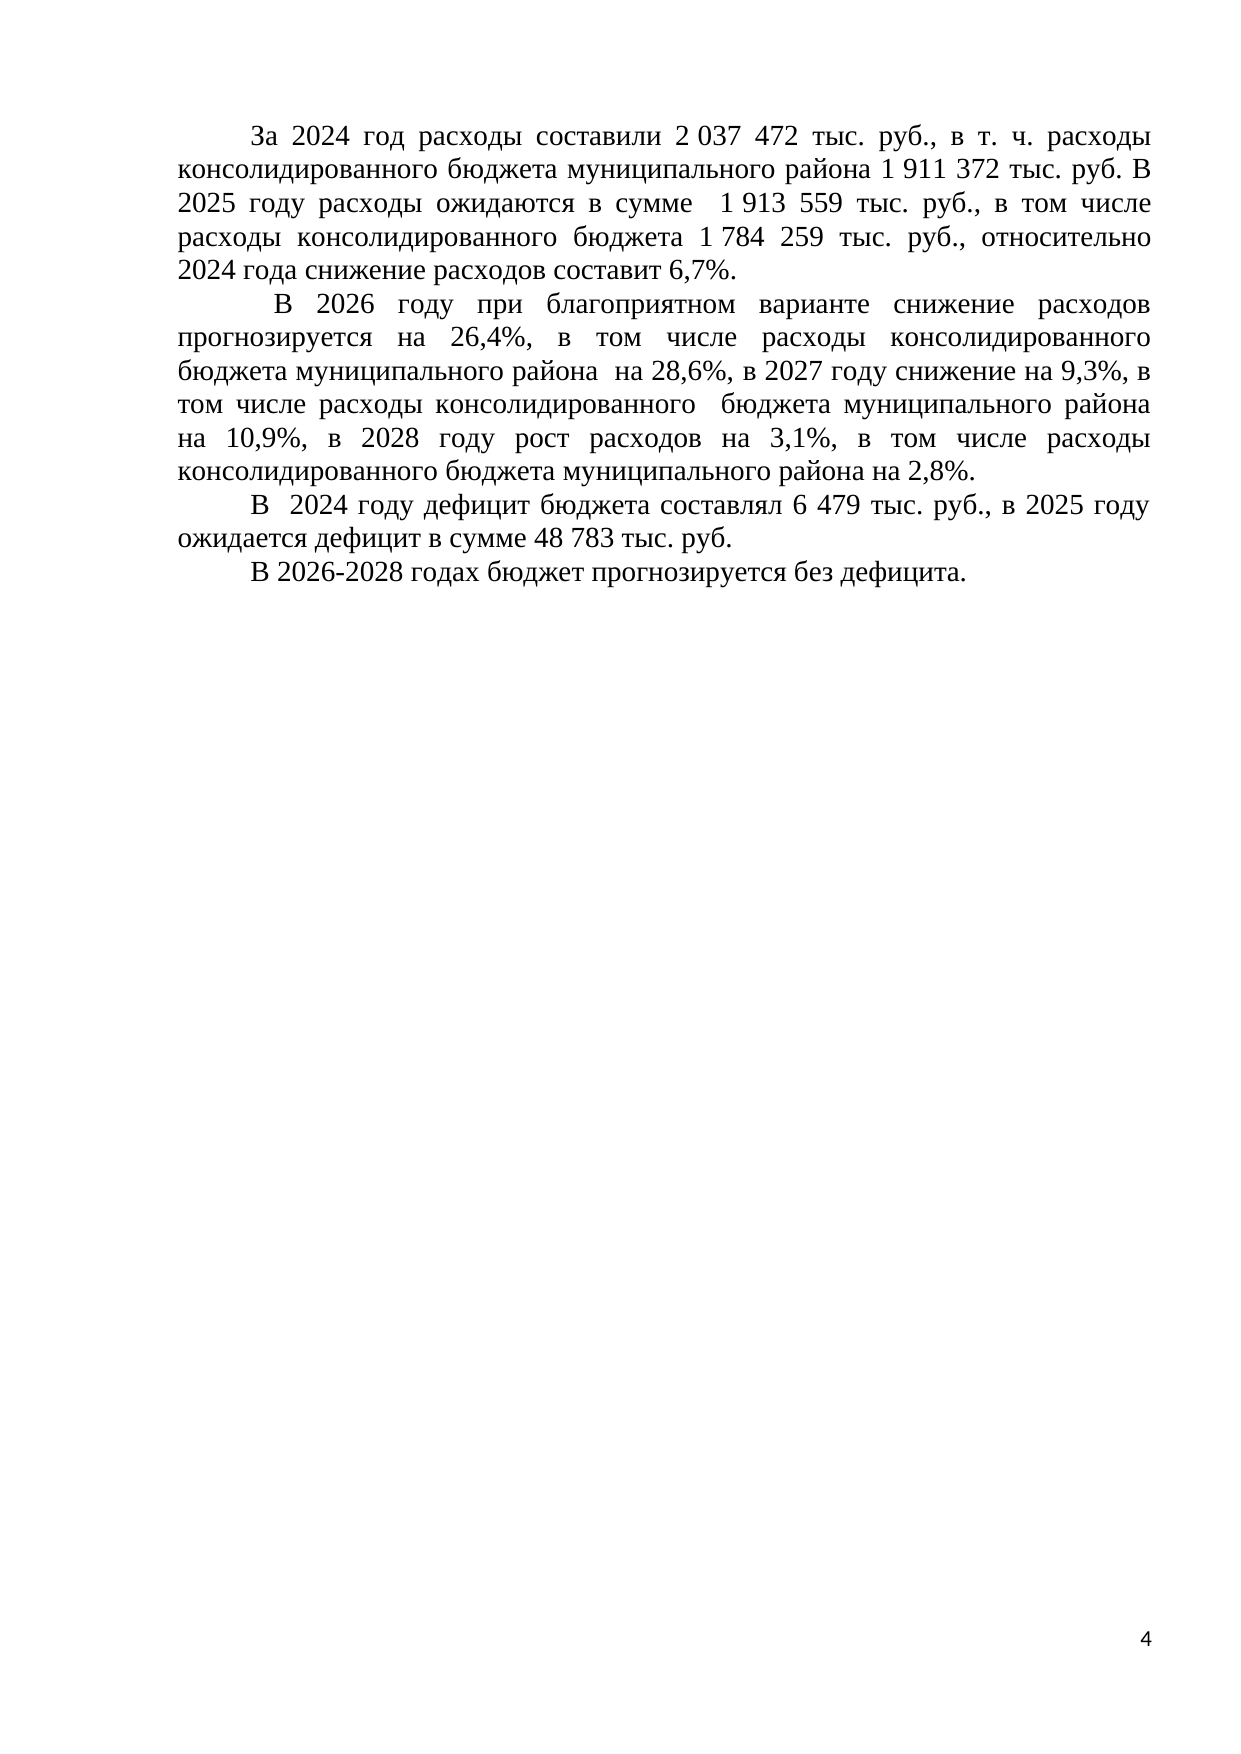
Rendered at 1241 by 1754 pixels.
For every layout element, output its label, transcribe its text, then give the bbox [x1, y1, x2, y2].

text В 2026 году при благоприятном варианте снижение расходов прогнозируется на 26,4%, в том числе расходы консолидированного бюджета муниципального района на 28,6%, в 2027 году снижение на 9,3%, в том числе расходы консолидированного бюджета муниципального района на 10,9%, в 2028 году рост расходов на 3,1%, в том числе расходы консолидированного бюджета муниципального района на 2,8%. [177, 286, 1152, 487]
text В 2026-2028 годах бюджет прогнозируется без дефицита. [177, 554, 1152, 588]
text За 2024 год расходы составили 2 037 472 тыс. руб., в т. ч. расходы консолидированного бюджета муниципального района 1 911 372 тыс. руб. В 2025 году расходы ожидаются в сумме 1 913 559 тыс. руб., в том числе расходы консолидированного бюджета 1 784 259 тыс. руб., относительно 2024 года снижение расходов составит 6,7%. [177, 118, 1152, 286]
text В 2024 году дефицит бюджета составлял 6 479 тыс. руб., в 2025 году ожидается дефицит в сумме 48 783 тыс. руб. [177, 487, 1152, 554]
